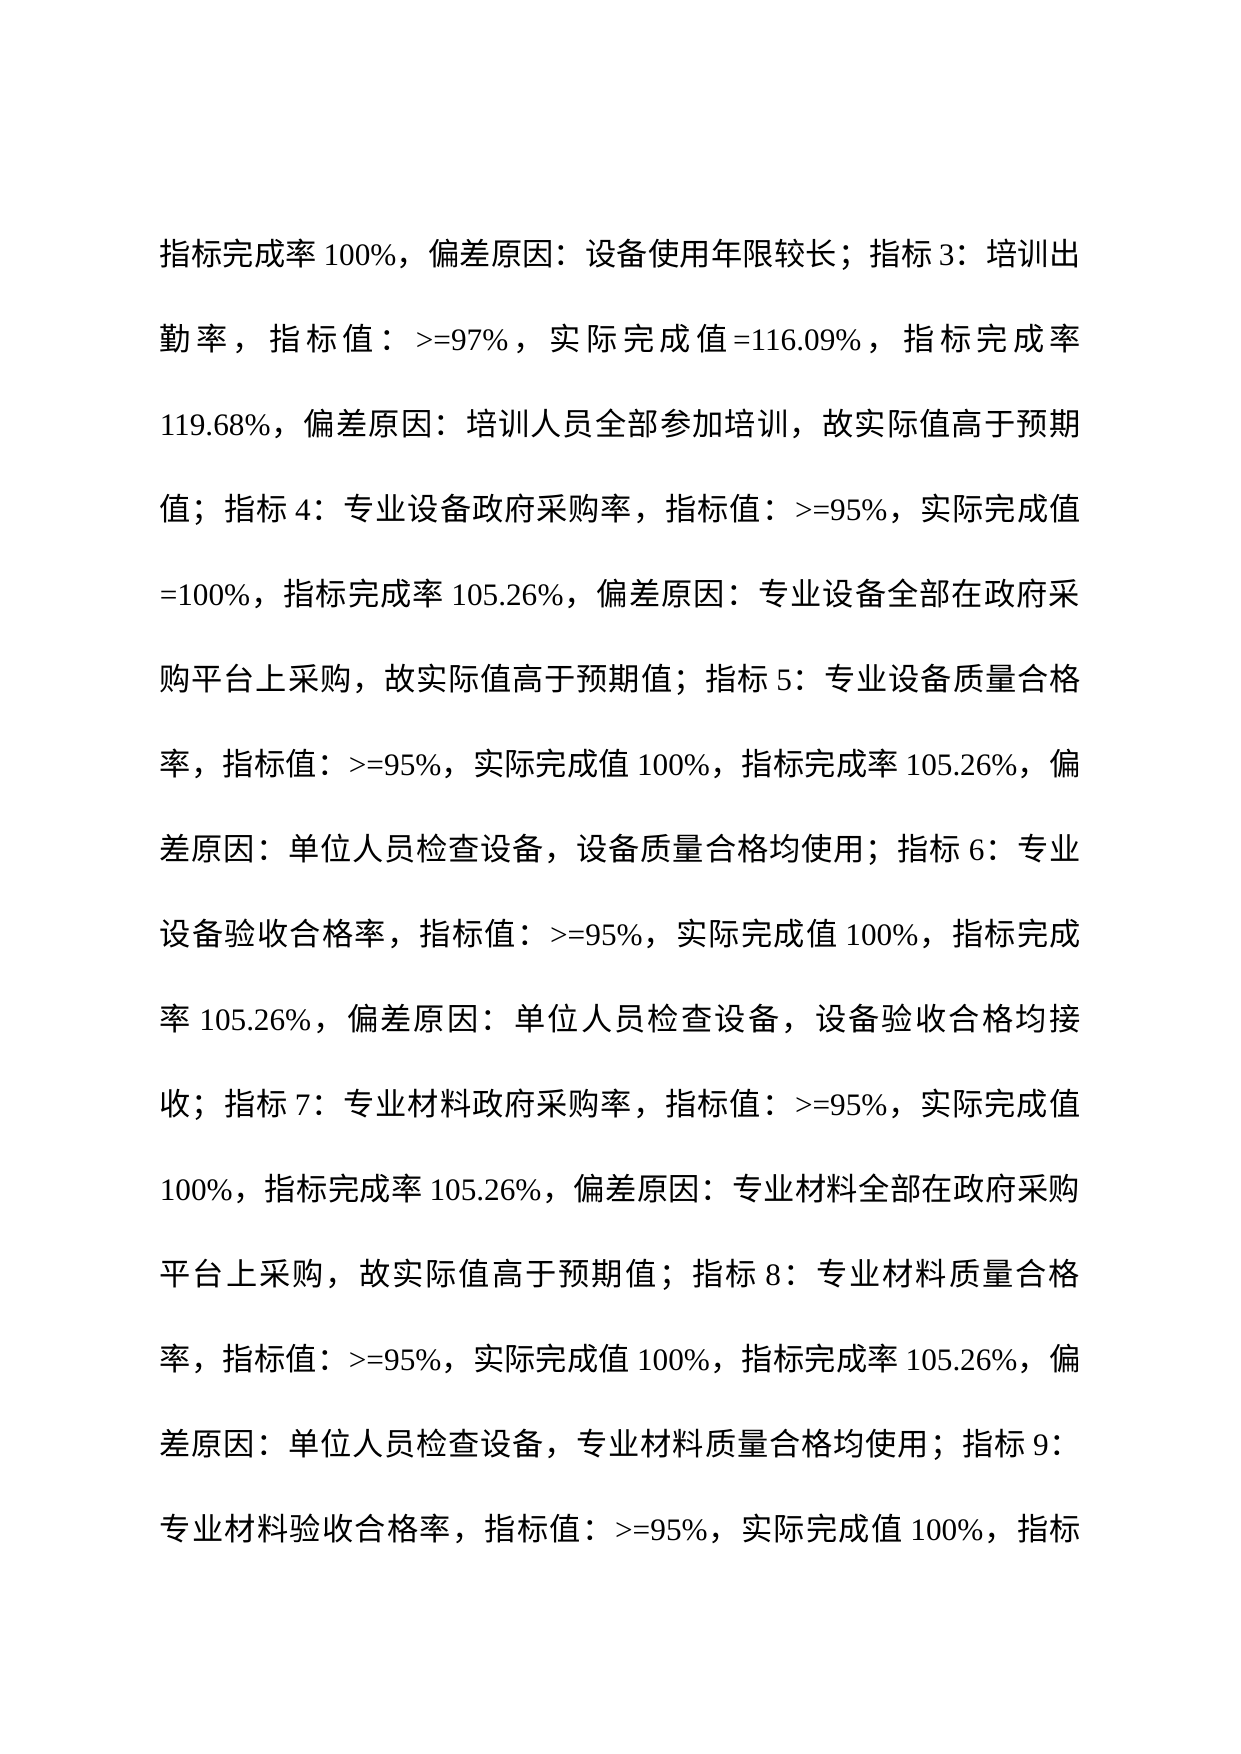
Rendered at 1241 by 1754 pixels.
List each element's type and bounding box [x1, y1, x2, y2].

list [159, 209, 1081, 1569]
